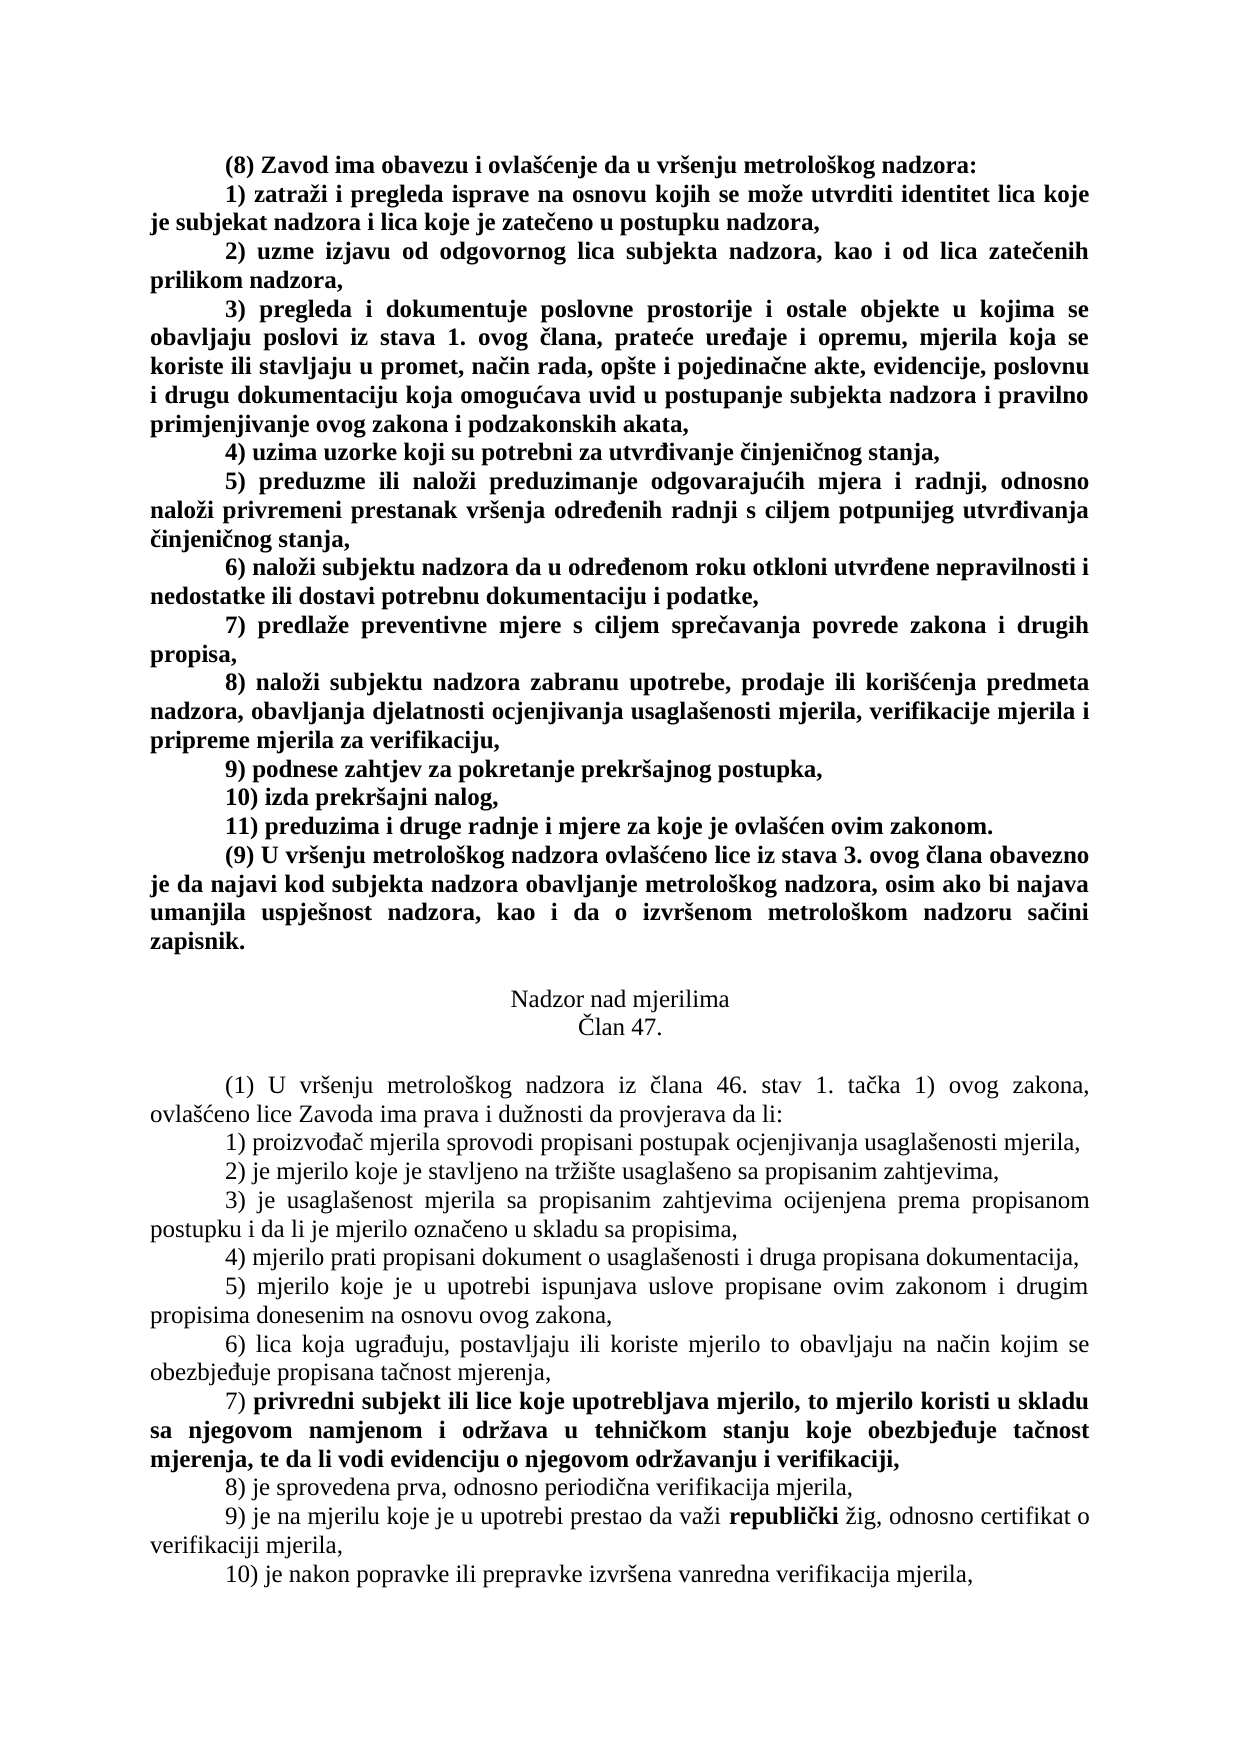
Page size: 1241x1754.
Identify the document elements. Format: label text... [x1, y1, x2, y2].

text 7) predlaže preventivne mjere s ciljem sprečavanja povrede zakona i drugih propisa, [150, 610, 1090, 667]
text 6) naloži subjektu nadzora da u određenom roku otkloni utvrđene nepravilnosti i nedostatke ili dostavi potrebnu dokumentaciju i podatke, [150, 552, 1090, 610]
text 2) je mjerilo koje je stavljeno na tržište usaglašeno sa propisanim zahtjevima, [150, 1156, 1090, 1185]
text Član 47. [150, 1012, 1090, 1041]
text 5) mjerilo koje je u upotrebi ispunjava uslove propisane ovim zakonom i drugim propisima donesenim na osnovu ovog zakona, [150, 1271, 1090, 1329]
text 3) pregleda i dokumentuje poslovne prostorije i ostale objekte u kojima se obavljaju poslovi iz stava 1. ovog člana, prateće uređaje i opremu, mjerila koja se koriste ili stavljaju u promet, način rada, opšte i pojedinačne akte, evidencije, poslovnu i drugu dokumentaciju koja omogućava uvid u postupanje subjekta nadzora i pravilno primjenjivanje ovog zakona i podzakonskih akata, [150, 294, 1090, 437]
text 6) lica koja ugrađuju, postavljaju ili koriste mjerilo to obavljaju na način kojim se obezbjeđuje propisana tačnost mjerenja, [150, 1329, 1090, 1386]
text 11) preduzima i druge radnje i mjere za koje je ovlašćen ovim zakonom. [150, 811, 1090, 840]
text 10) izda prekršajni nalog, [150, 782, 1090, 811]
text 4) mjerilo prati propisani dokument o usaglašenosti i druga propisana dokumentacija, [150, 1242, 1090, 1271]
text 4) uzima uzorke koji su potrebni za utvrđivanje činjeničnog stanja, [150, 437, 1090, 466]
text (1) U vršenju metrološkog nadzora iz člana 46. stav 1. tačka 1) ovog zakona, ovlašćeno lice Zavoda ima prava i dužnosti da provjerava da li: [150, 1070, 1090, 1127]
text 9) podnese zahtjev za pokretanje prekršajnog postupka, [150, 754, 1090, 782]
text 1) zatraži i pregleda isprave na osnovu kojih se može utvrditi identitet lica koje je subjekat nadzora i lica koje je zatečeno u postupku nadzora, [150, 179, 1090, 236]
text 7) privredni subjekt ili lice koje upotrebljava mjerilo, to mjerilo koristi u skladu sa njegovom namjenom i održava u tehničkom stanju koje obezbjeđuje tačnost mjerenja, te da li vodi evidenciju o njegovom održavanju i verifikaciji, [150, 1386, 1090, 1472]
text Nadzor nad mjerilima [150, 984, 1090, 1012]
text 8) naloži subjektu nadzora zabranu upotrebe, prodaje ili korišćenja predmeta nadzora, obavljanja djelatnosti ocjenjivanja usaglašenosti mjerila, verifikacije mjerila i pripreme mjerila za verifikaciju, [150, 667, 1090, 754]
text 1) proizvođač mjerila sprovodi propisani postupak ocjenjivanja usaglašenosti mjerila, [150, 1127, 1090, 1156]
text 3) je usaglašenost mjerila sa propisanim zahtjevima ocijenjena prema propisanom postupku i da li je mjerilo označeno u skladu sa propisima, [150, 1185, 1090, 1242]
text 2) uzme izjavu od odgovornog lica subjekta nadzora, kao i od lica zatečenih prilikom nadzora, [150, 236, 1090, 294]
text (8) Zavod ima obavezu i ovlašćenje da u vršenju metrološkog nadzora: [150, 150, 1090, 179]
text 10) je nakon popravke ili prepravke izvršena vanredna verifikacija mjerila, [150, 1559, 1090, 1587]
text 9) je na mjerilu koje je u upotrebi prestao da važi republički žig, odnosno certifikat o verifikaciji mjerila, [150, 1501, 1090, 1559]
text (9) U vršenju metrološkog nadzora ovlašćeno lice iz stava 3. ovog člana obavezno je da najavi kod subjekta nadzora obavljanje metrološkog nadzora, osim ako bi najava umanjila uspješnost nadzora, kao i da o izvršenom metrološkom nadzoru sačini zapisnik. [150, 840, 1090, 955]
text 8) je sprovedena prva, odnosno periodična verifikacija mjerila, [150, 1472, 1090, 1501]
text 5) preduzme ili naloži preduzimanje odgovarajućih mjera i radnji, odnosno naloži privremeni prestanak vršenja određenih radnji s ciljem potpunijeg utvrđivanja činjeničnog stanja, [150, 466, 1090, 552]
